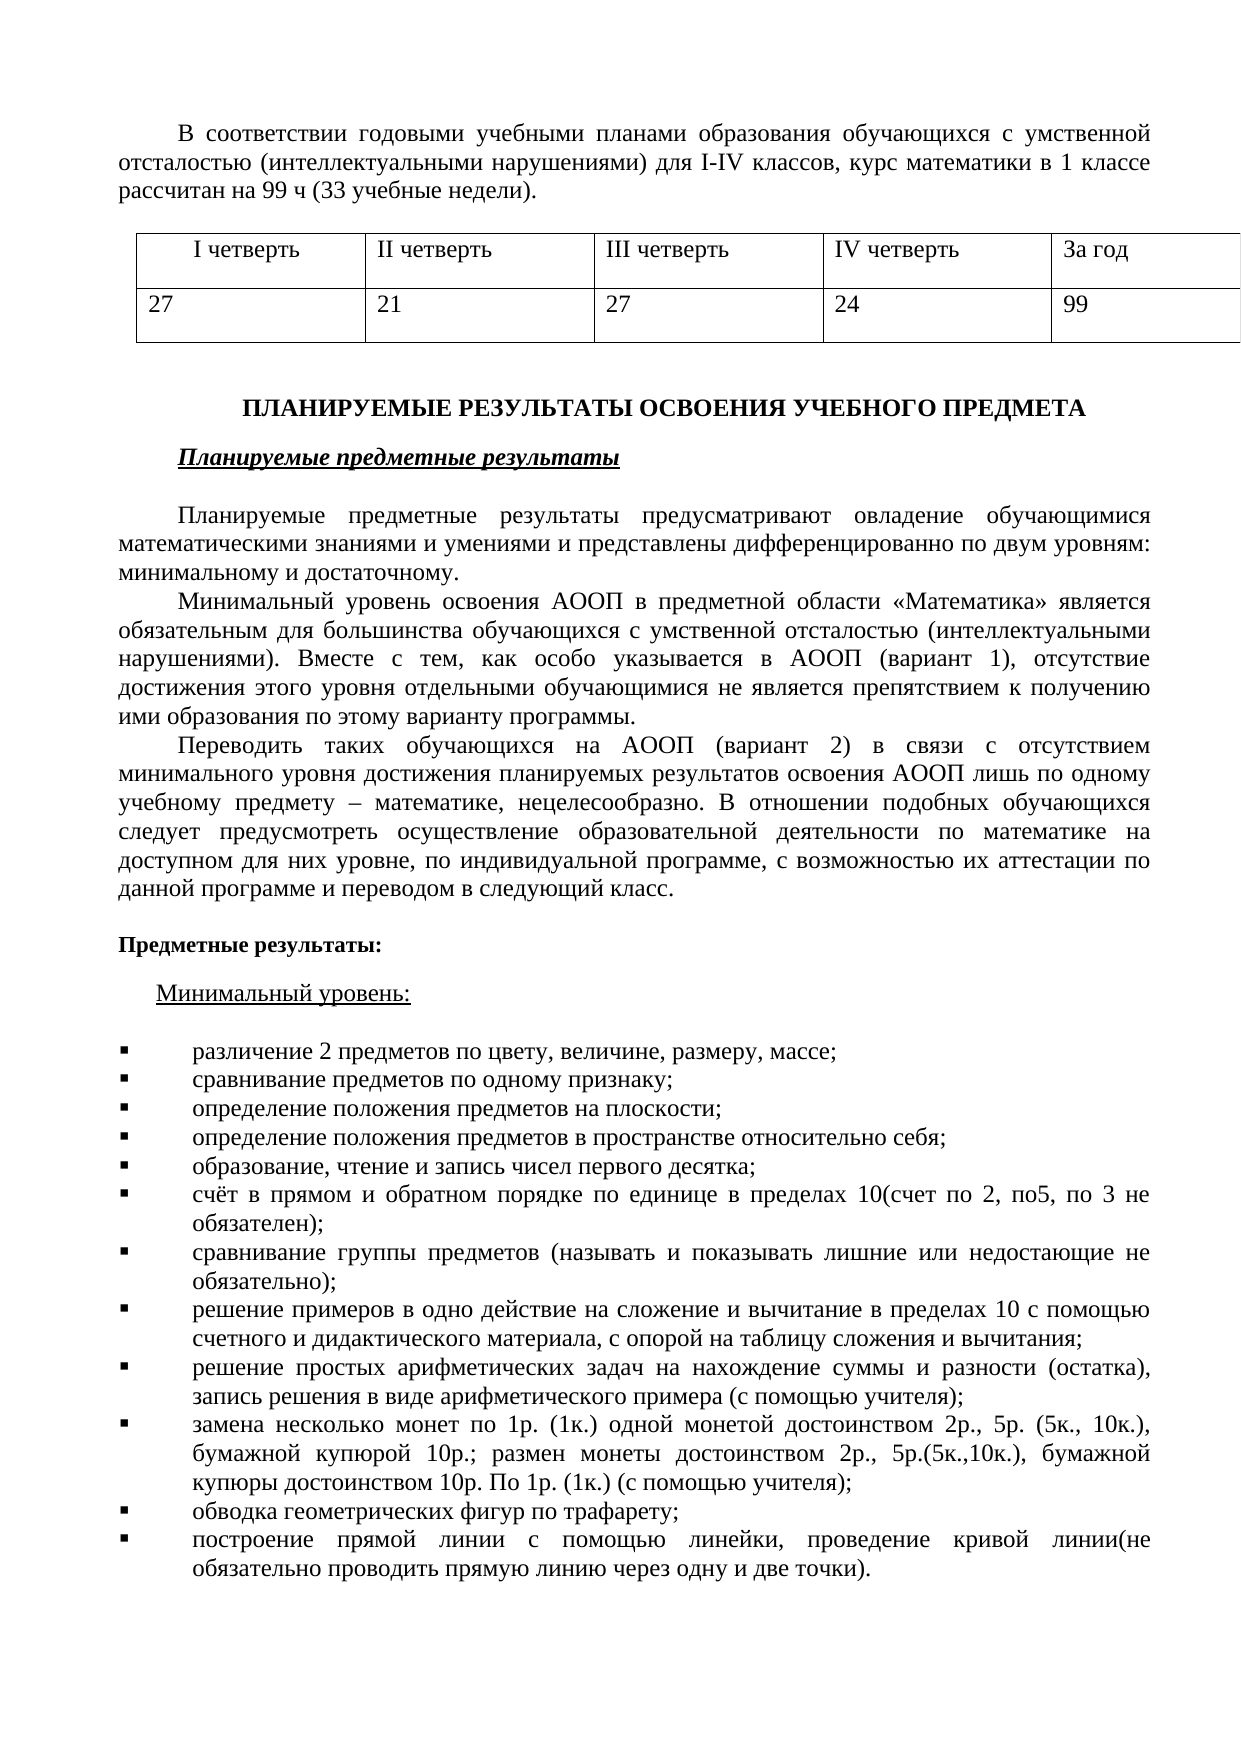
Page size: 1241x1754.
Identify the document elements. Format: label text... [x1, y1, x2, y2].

list замена несколько монет по 1р. (1к.) одной монетой достоинством 2р., 5р. (5к., 10к.), бумажной купюрой 10р.; размен монеты достоинством 2р., 5р.(5к.,10к.), бумажной купюры достоинством 10р. По 1р. (1к.) (с помощью учителя); [118, 1409, 1152, 1496]
text В соответствии годовыми учебными планами образования обучающихся с умственной отсталостью (интеллектуальными нарушениями) для I-IV классов, курс математики в 1 классе рассчитан на 99 ч (33 учебные недели). [118, 118, 1152, 204]
text ПЛАНИРУЕМЫЕ РЕЗУЛЬТАТЫ ОСВОЕНИЯ УЧЕБНОГО ПРЕДМЕТА [118, 393, 1152, 421]
text Минимальный уровень: [118, 978, 1152, 1007]
list решение примеров в одно действие на сложение и вычитание в пределах 10 с помощью счетного и дидактического материала, с опорой на таблицу сложения и вычитания; [118, 1294, 1152, 1352]
list определение положения предметов в пространстве относительно себя; [118, 1122, 1152, 1151]
text Планируемые предметные результаты [118, 442, 1152, 471]
list построение прямой линии с помощью линейки, проведение кривой линии(не обязательно проводить прямую линию через одну и две точки). [118, 1524, 1152, 1582]
text Минимальный уровень освоения АООП в предметной области «Математика» является обязательным для большинства обучающихся с умственной отсталостью (интеллектуальными нарушениями). Вместе с тем, как особо указывается в АООП (вариант 1), отсутствие достижения этого уровня отдельными обучающимися не является препятствием к получению ими образования по этому варианту программы. [118, 586, 1152, 730]
list образование, чтение и запись чисел первого десятка; [118, 1151, 1152, 1179]
list счёт в прямом и обратном порядке по единице в пределах 10(счет по 2, по5, по 3 не обязателен); [118, 1179, 1152, 1237]
table_header За год [1052, 234, 1240, 288]
text Переводить таких обучающихся на АООП (вариант 2) в связи с отсутствием минимального уровня достижения планируемых результатов освоения АООП лишь по одному учебному предмету – математике, нецелесообразно. В отношении подобных обучающихся следует предусмотреть осуществление образовательной деятельности по математике на доступном для них уровне, по индивидуальной программе, с возможностью их аттестации по данной программе и переводом в следующий класс. [118, 730, 1152, 902]
table_header III четверть [595, 234, 823, 288]
list сравнивание группы предметов (называть и показывать лишние или недостающие не обязательно); [118, 1237, 1152, 1294]
list сравнивание предметов по одному признаку; [118, 1064, 1152, 1093]
list различение 2 предметов по цвету, величине, размеру, массе; [118, 1036, 1152, 1064]
table_cell 21 [366, 289, 594, 342]
table_header II четверть [366, 234, 594, 288]
list определение положения предметов на плоскости; [118, 1093, 1152, 1122]
table_header I четверть [137, 234, 365, 288]
text Предметные результаты: [118, 931, 1152, 957]
table_cell 99 [1052, 289, 1240, 342]
list обводка геометрических фигур по трафарету; [118, 1496, 1152, 1524]
table_cell 27 [595, 289, 823, 342]
table_cell 24 [824, 289, 1051, 342]
list решение простых арифметических задач на нахождение суммы и разности (остатка), запись решения в виде арифметического примера (с помощью учителя); [118, 1352, 1152, 1409]
table_cell 27 [137, 289, 365, 342]
text Планируемые предметные результаты предусматривают овладение обучающимися математическими знаниями и умениями и представлены дифференцированно по двум уровням: минимальному и достаточному. [118, 500, 1152, 586]
table_header IV четверть [824, 234, 1051, 288]
